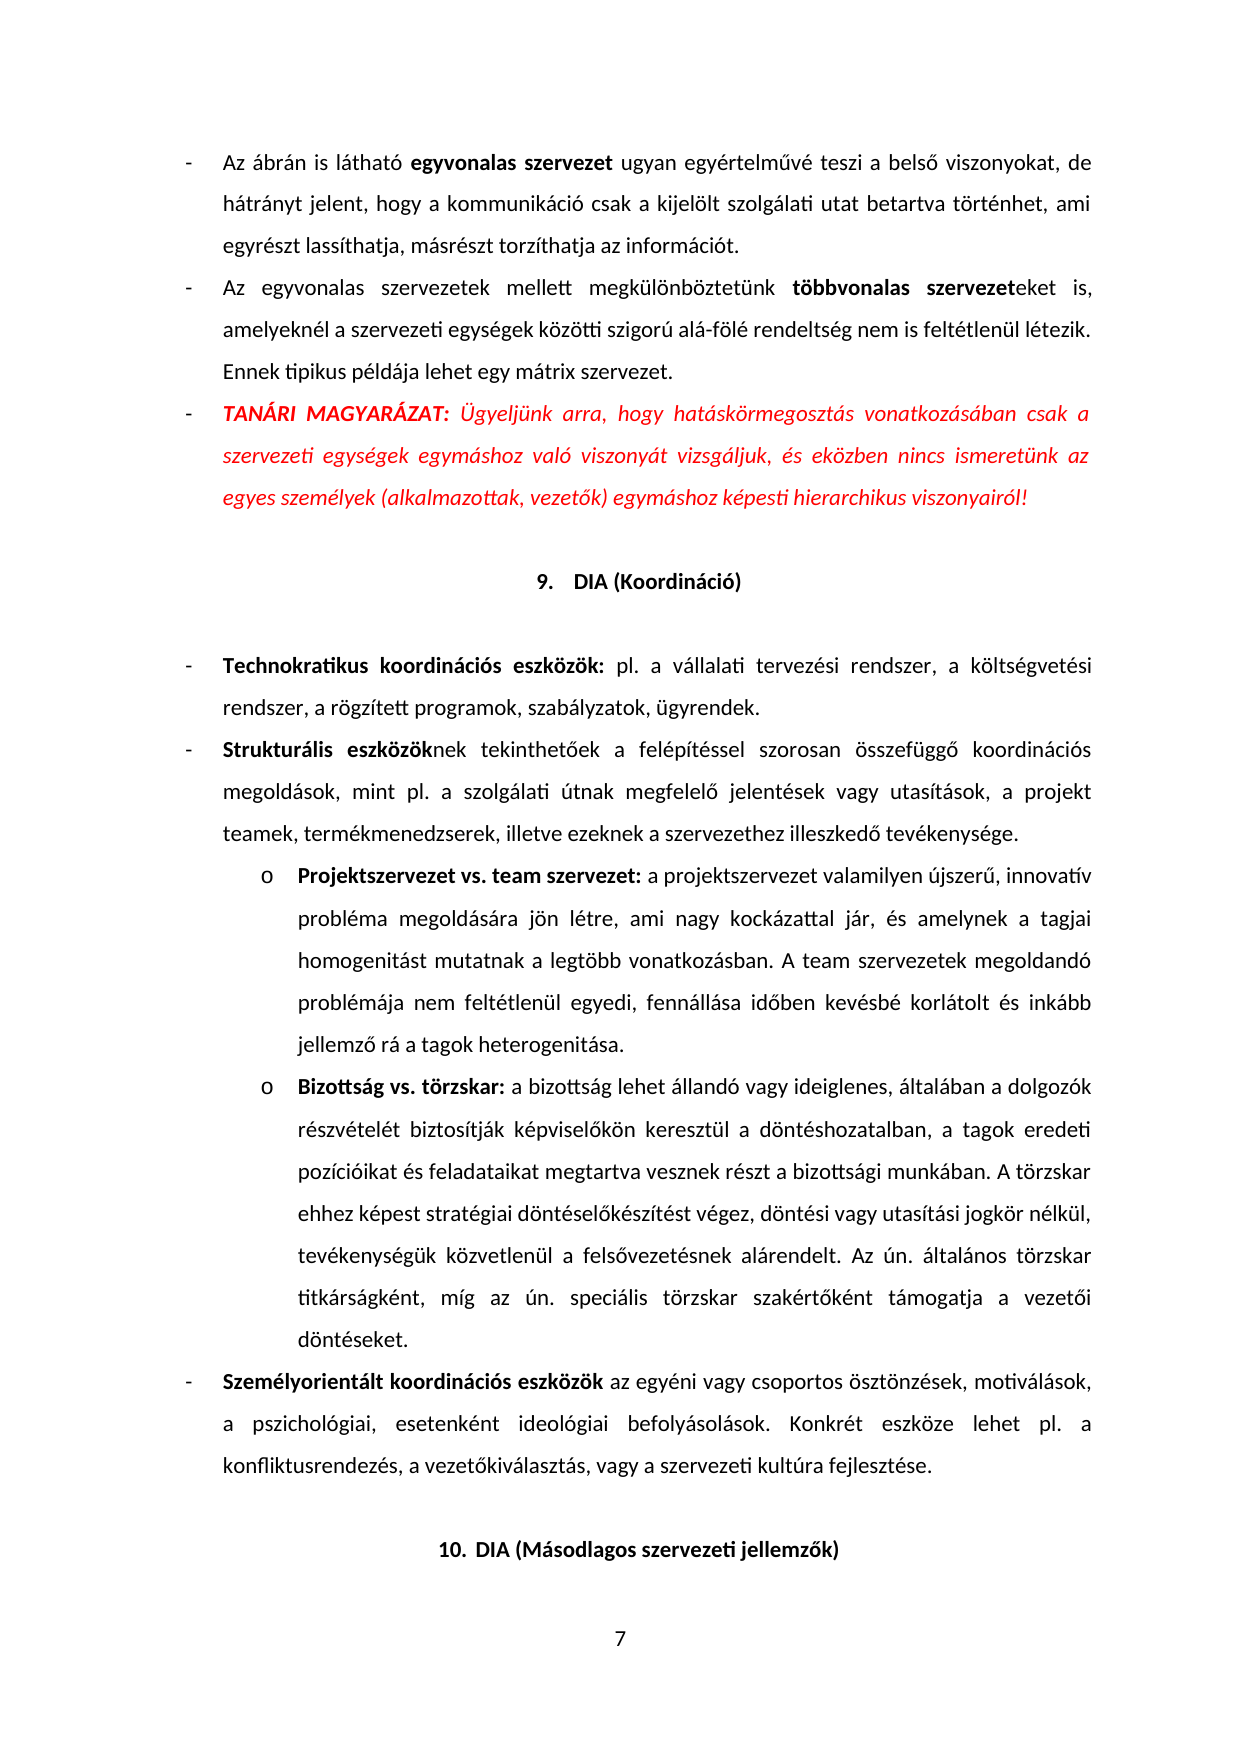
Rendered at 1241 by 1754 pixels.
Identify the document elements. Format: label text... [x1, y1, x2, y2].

list Technokratikus koordinációs eszközök: pl. a vállalati tervezési rendszer, a költségvetési rendszer, a rögzített programok, szabályzatok, ügyrendek. [185, 651, 1093, 721]
list Bizottság vs. törzskar: a bizottság lehet állandó vagy ideiglenes, általában a dolgozók részvételét biztosítják képviselőkön keresztül a döntéshozatalban, a tagok eredeti pozícióikat és feladataikat megtartva vesznek részt a bizottsági munkában. A törzskar ehhez képest stratégiai döntéselőkészítést végez, döntési vagy utasítási jogkör nélkül, tevékenységük közvetlenül a felsővezetésnek alárendelt. Az ún. általános törzskar titkárságként, míg az ún. speciális törzskar szakértőként támogatja a vezetői döntéseket. [260, 1072, 1093, 1353]
list DIA (Koordináció) [185, 567, 1093, 595]
list Az ábrán is látható egyvonalas szervezet ugyan egyértelművé teszi a belső viszonyokat, de hátrányt jelent, hogy a kommunikáció csak a kijelölt szolgálati utat betartva történhet, ami egyrészt lassíthatja, másrészt torzíthatja az információt. [185, 148, 1093, 259]
list Strukturális eszközöknek tekinthetőek a felépítéssel szorosan összefüggő koordinációs megoldások, mint pl. a szolgálati útnak megfelelő jelentések vagy utasítások, a projekt teamek, termékmenedzserek, illetve ezeknek a szervezethez illeszkedő tevékenysége. [185, 735, 1093, 847]
list Az egyvonalas szervezetek mellett megkülönböztetünk többvonalas szervezeteket is, amelyeknél a szervezeti egységek közötti szigorú alá-fölé rendeltség nem is feltétlenül létezik. Ennek tipikus példája lehet egy mátrix szervezet. [185, 273, 1093, 386]
list TANÁRI MAGYARÁZAT: Ügyeljünk arra, hogy hatáskörmegosztás vonatkozásában csak a szervezeti egységek egymáshoz való viszonyát vizsgáljuk, és eközben nincs ismeretünk az egyes személyek (alkalmazottak, vezetők) egymáshoz képesti hierarchikus viszonyairól! [185, 399, 1093, 511]
list Projektszervezet vs. team szervezet: a projektszervezet valamilyen újszerű, innovatív probléma megoldására jön létre, ami nagy kockázattal jár, és amelynek a tagjai homogenitást mutatnak a legtöbb vonatkozásban. A team szervezetek megoldandó problémája nem feltétlenül egyedi, fennállása időben kevésbé korlátolt és inkább jellemző rá a tagok heterogenitása. [260, 861, 1093, 1058]
list DIA (Másodlagos szervezeti jellemzők) [185, 1535, 1093, 1563]
list Személyorientált koordinációs eszközök az egyéni vagy csoportos ösztönzések, motiválások, a pszichológiai, esetenként ideológiai befolyásolások. Konkrét eszköze lehet pl. a konfliktusrendezés, a vezetőkiválasztás, vagy a szervezeti kultúra fejlesztése. [185, 1367, 1093, 1479]
